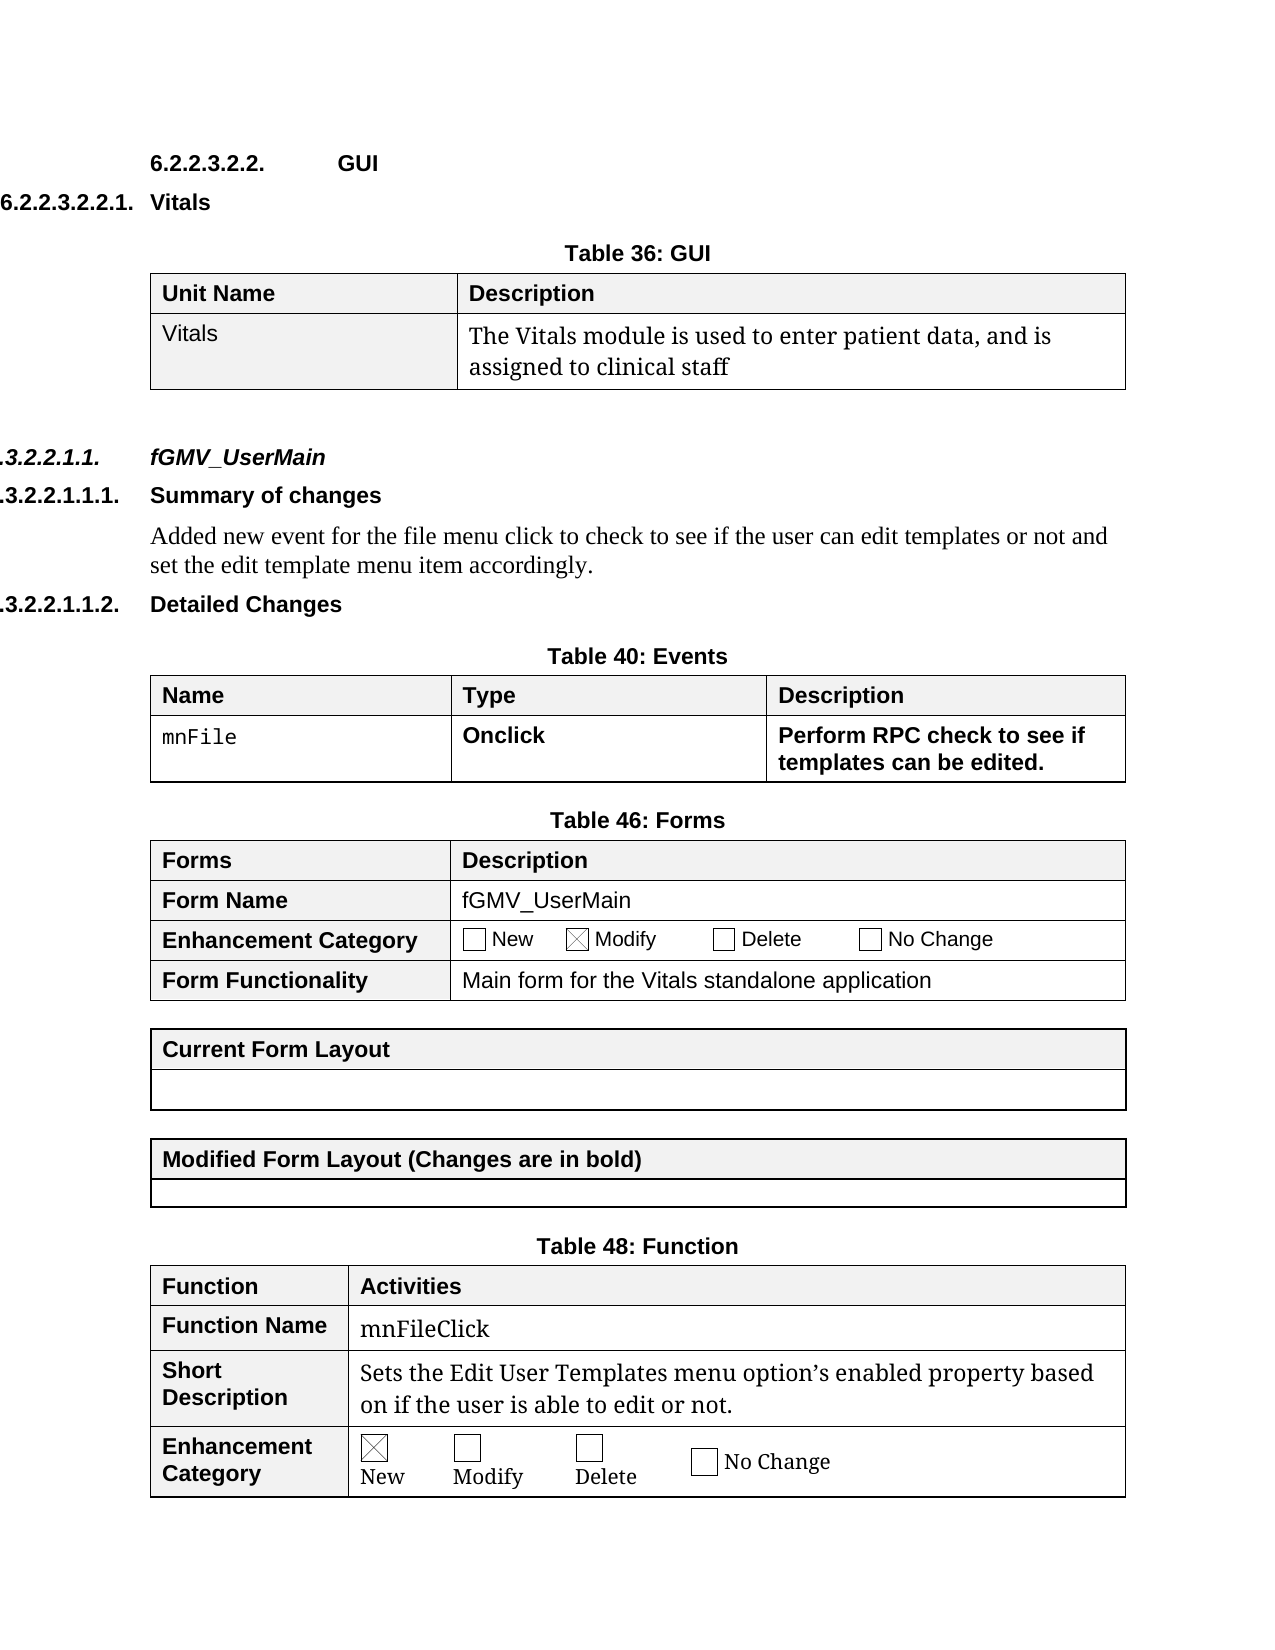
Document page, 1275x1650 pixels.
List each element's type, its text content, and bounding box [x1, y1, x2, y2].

table_header Function [151, 1266, 348, 1305]
text Table 36: GUI [150, 240, 1125, 267]
table_header Unit Name [151, 274, 457, 313]
table_cell Modify [441, 1427, 563, 1496]
table_header Description [767, 676, 1125, 715]
table_cell Enhancement Category [151, 921, 450, 960]
table_header Activities [349, 1266, 1125, 1305]
table_cell fGMV_UserMain [451, 881, 1125, 920]
table_cell Function Name [151, 1306, 348, 1350]
table_cell Main form for the Vitals standalone application [451, 961, 1125, 999]
table_cell The Vitals module is used to enter patient data, and is assigned to clinical staff [458, 314, 1125, 389]
table_cell Delete [564, 1427, 679, 1496]
table_cell Form Name [151, 881, 450, 920]
table_cell New [451, 921, 554, 960]
table_cell Form Functionality [151, 961, 450, 999]
table_cell [152, 1180, 1125, 1206]
text Table 48: Function [150, 1233, 1125, 1259]
text Added new event for the file menu click to check to see if the user can edit templates or not and set the edit template menu item accordingly. [150, 521, 1125, 579]
table_cell [152, 1070, 1125, 1109]
table_cell Short Description [151, 1351, 348, 1426]
table_cell No Change [679, 1427, 1125, 1496]
table_cell Onclick [452, 716, 766, 781]
table_cell mnFile [151, 716, 451, 781]
subtitle Summary of changes [0, 482, 1125, 509]
table_cell No Change [847, 921, 1125, 960]
table_cell Perform RPC check to see if templates can be edited. [767, 716, 1125, 781]
table_header Current Form Layout [152, 1030, 1125, 1068]
text Table 40: Events [150, 643, 1125, 669]
subtitle fGMV_UserMain [0, 443, 1125, 470]
table_cell Sets the Edit User Templates menu option’s enabled property based on if the user is able to edit or not. [349, 1351, 1125, 1426]
subtitle Vitals [0, 189, 1125, 215]
table_cell Delete [700, 921, 847, 960]
table_header Description [458, 274, 1125, 313]
table_cell New [349, 1427, 441, 1496]
table_cell mnFileClick [349, 1306, 1125, 1350]
text Table 46: Forms [150, 807, 1125, 834]
table_cell Enhancement Category [151, 1427, 348, 1496]
table_cell Modify [554, 921, 700, 960]
table_cell Vitals [151, 314, 457, 389]
table_header Description [451, 841, 1125, 880]
table_header Modified Form Layout (Changes are in bold) [152, 1140, 1125, 1178]
table_header Type [452, 676, 766, 715]
subtitle Detailed Changes [0, 591, 1125, 618]
table_header Name [151, 676, 451, 715]
table_header Forms [151, 841, 450, 880]
subtitle GUI [150, 150, 1125, 176]
